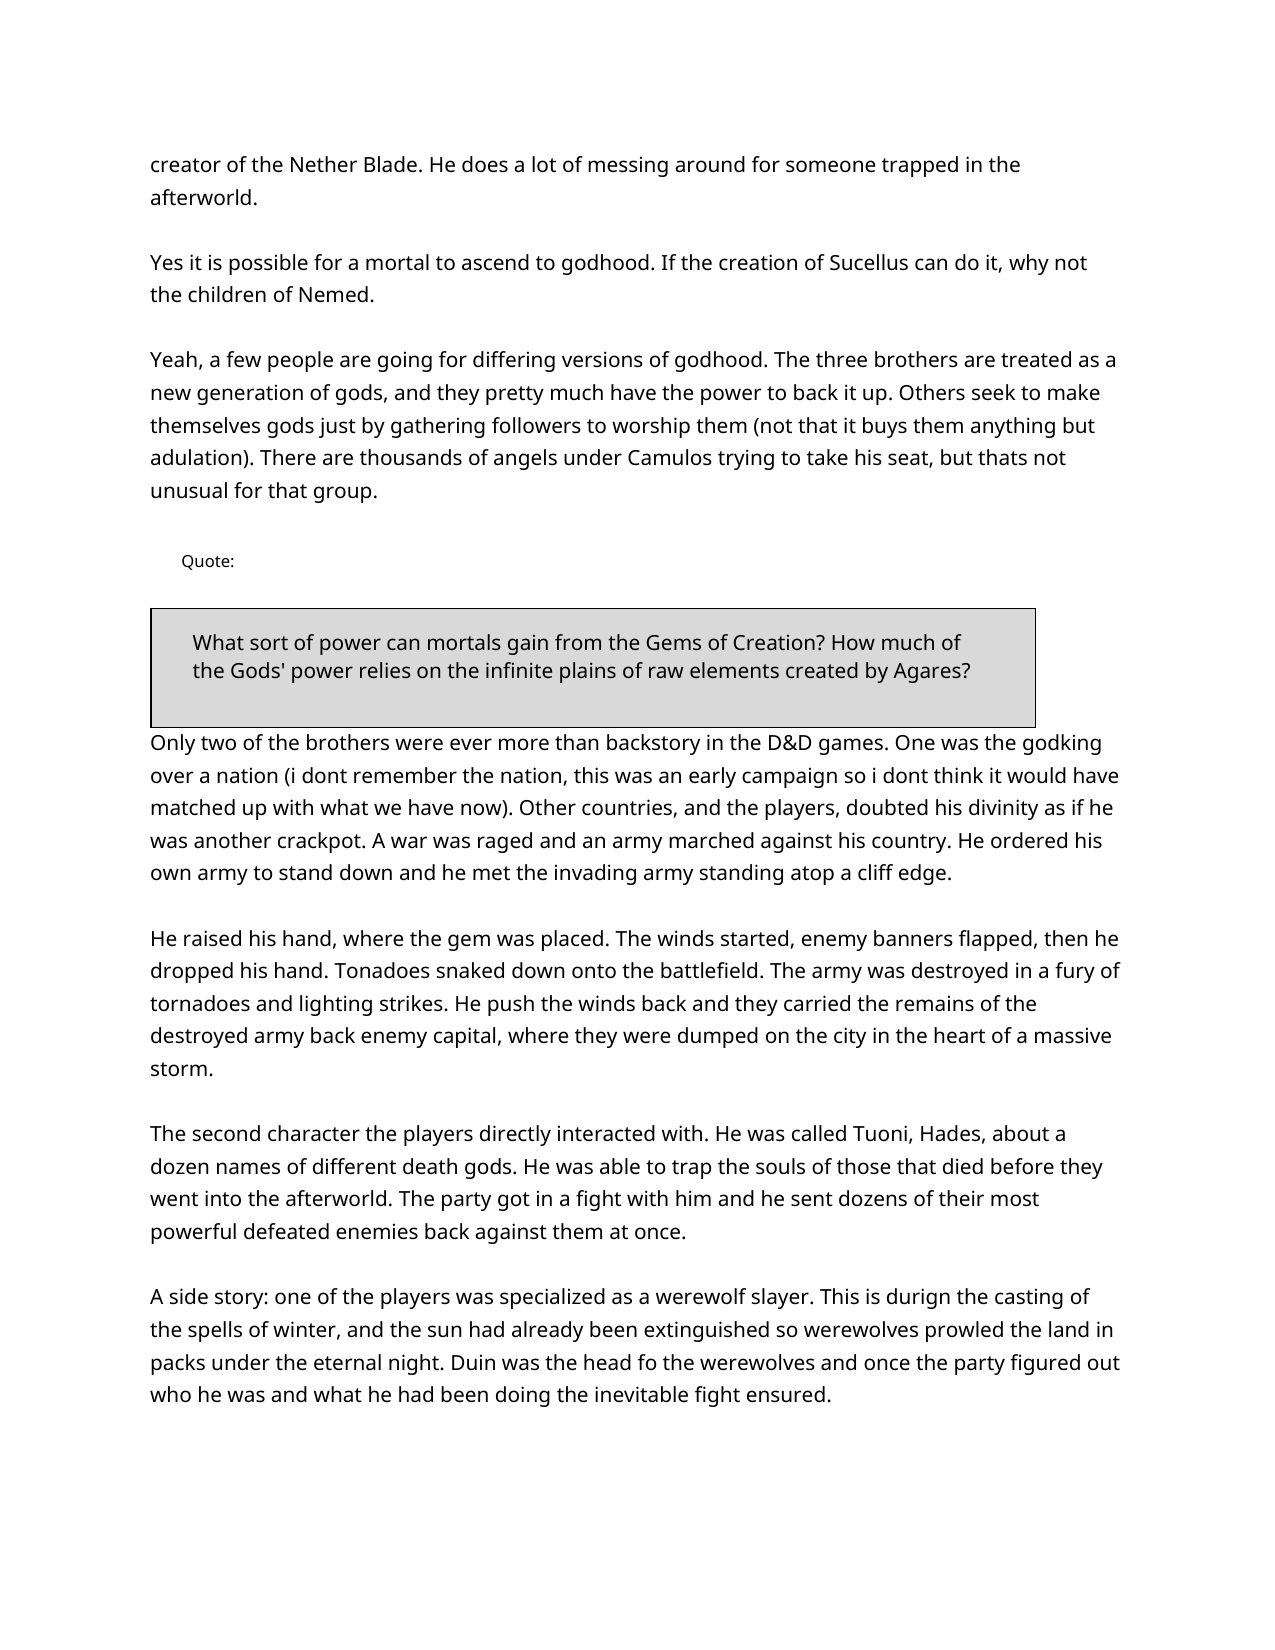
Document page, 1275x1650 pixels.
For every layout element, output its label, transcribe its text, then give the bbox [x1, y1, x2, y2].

text Yeah, a few people are going for differing versions of godhood. The three brothers are treated as a new generation of gods, and they pretty much have the power to back it up. Others seek to make themselves gods just by gathering followers to worship them (not that it buys them anything but adulation). There are thousands of angels under Camulos trying to take his seat, but thats not unusual for that group. [150, 346, 1125, 504]
text Yes it is possible for a mortal to ascend to godhood. If the creation of Sucellus can do it, why not the children of Nemed. [150, 248, 1125, 309]
text Quote: [181, 549, 1094, 572]
text He raised his hand, where the gem was placed. The winds started, enemy banners flapped, then he dropped his hand. Tonadoes snaked down onto the battlefield. The army was destroyed in a fury of tornadoes and lighting strikes. He push the winds back and they carried the remains of the destroyed army back enemy capital, where they were dumped on the city in the heart of a massive storm. [150, 924, 1125, 1083]
table_header What sort of power can mortals gain from the Gems of Creation? How much of the Gods' power relies on the infinite plains of raw elements created by Agares? [152, 609, 1035, 727]
text The second character the players directly interacted with. He was called Tuoni, Hades, about a dozen names of different death gods. He was able to trap the souls of those that died before they went into the afterworld. The party got in a fight with him and he sent dozens of their most powerful defeated enemies back against them at once. [150, 1119, 1125, 1246]
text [150, 150, 1125, 211]
text Only two of the brothers were ever more than backstory in the D&D games. One was the godking over a nation (i dont remember the nation, this was an early campaign so i dont think it would have matched up with what we have now). Other countries, and the players, doubted his divinity as if he was another crackpot. A war was raged and an army marched against his country. He ordered his own army to stand down and he met the invading army standing atop a cliff edge. [150, 728, 1125, 887]
text A side story: one of the players was specialized as a werewolf slayer. This is durign the casting of the spells of winter, and the sun had already been extinguished so werewolves prowled the land in packs under the eternal night. Duin was the head fo the werewolves and once the party figured out who he was and what he had been doing the inevitable fight ensured. [150, 1282, 1125, 1409]
